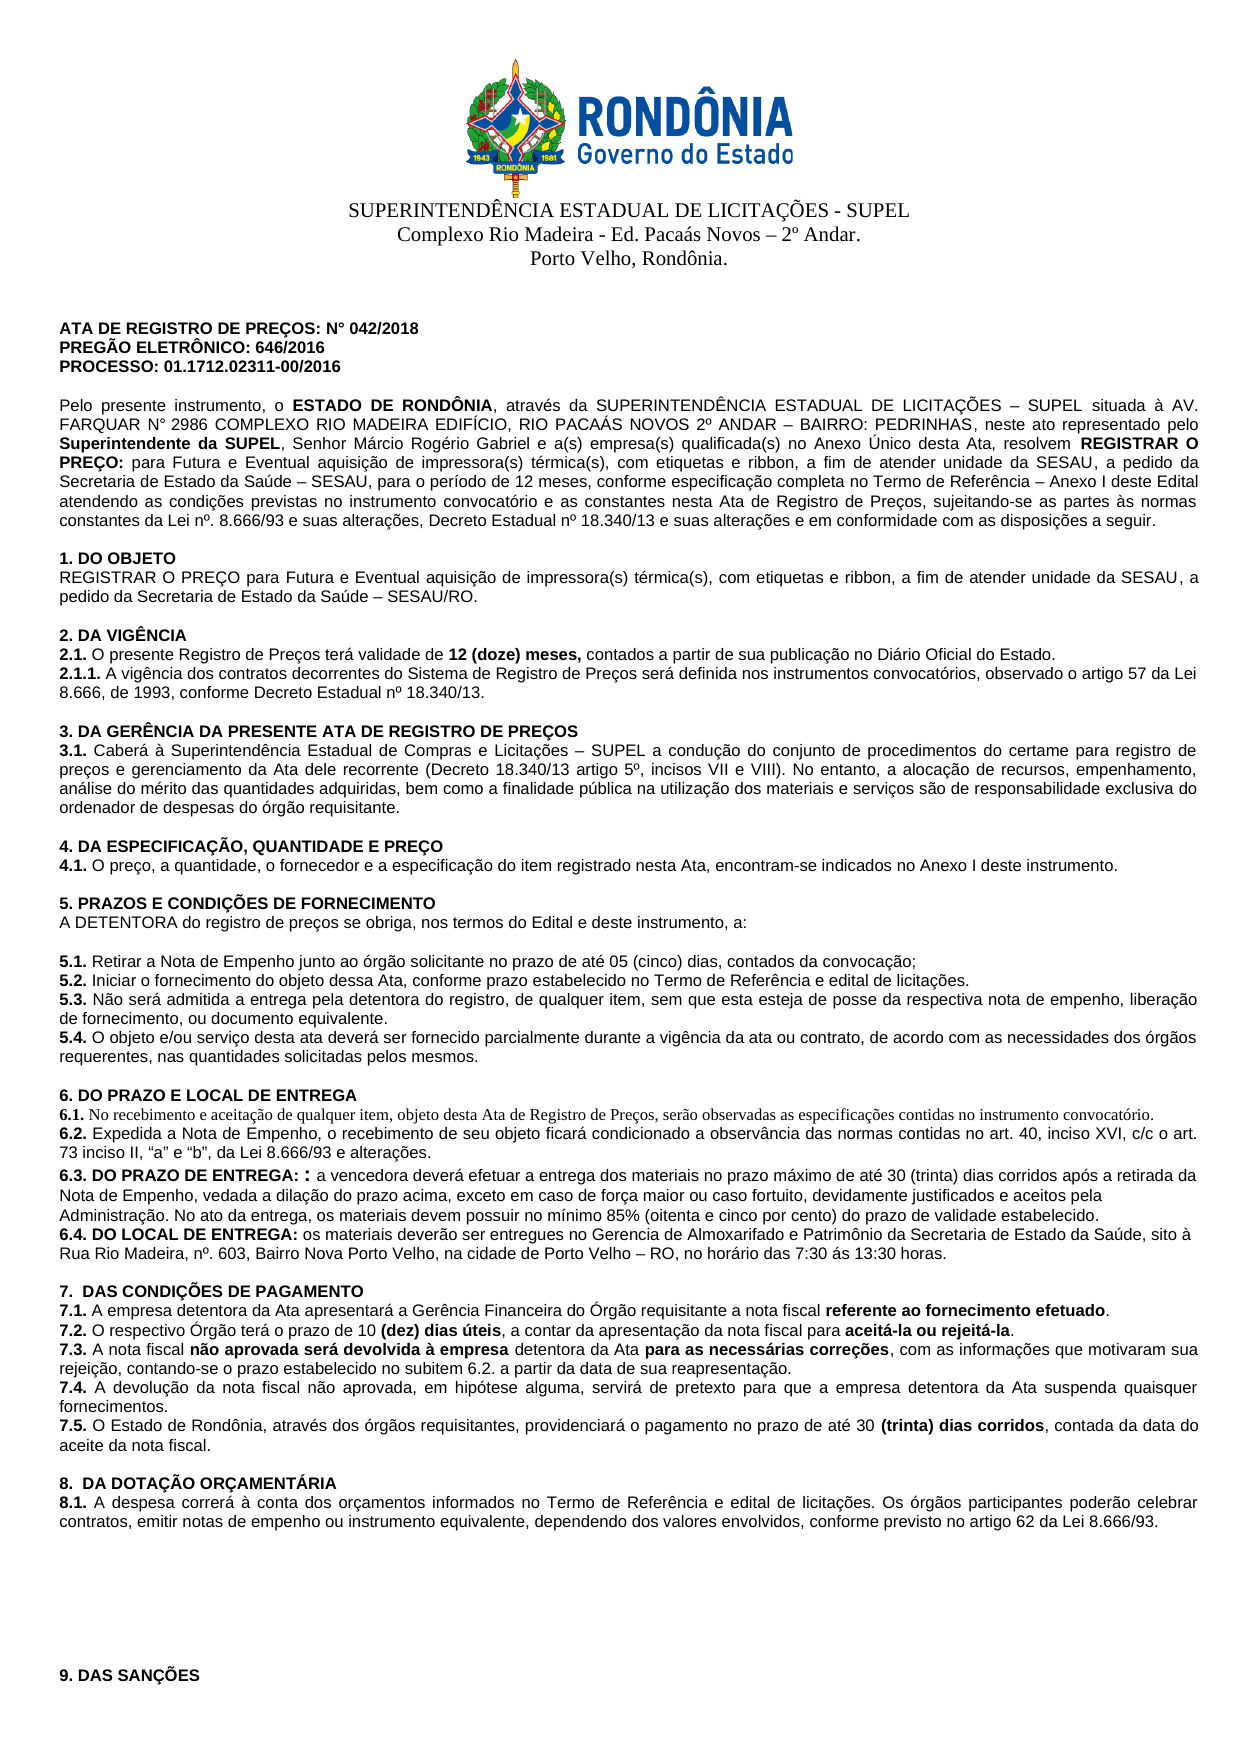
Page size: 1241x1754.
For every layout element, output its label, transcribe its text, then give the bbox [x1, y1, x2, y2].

text 6.1. No recebimento e aceitação de qualquer item, objeto desta Ata de Registro de Preços, serão observadas as especificações contidas no instrumento convocatório. [59, 1105, 1199, 1124]
text 6. DO PRAZO E LOCAL DE ENTREGA [59, 1086, 1199, 1105]
text 5.3. Não será admitida a entrega pela detentora do registro, de qualquer item, sem que esta esteja de posse da respectiva nota de empenho, liberação de fornecimento, ou documento equivalente. [59, 990, 1199, 1028]
text 4.1. O preço, a quantidade, o fornecedor e a especificação do item registrado nesta Ata, encontram-se indicados no Anexo I deste instrumento. [59, 856, 1199, 875]
text 7.3. A nota fiscal não aprovada será devolvida à empresa detentora da Ata para as necessárias correções, com as informações que motivaram sua rejeição, contando-se o prazo estabelecido no subitem 6.2. a partir da data de sua reapresentação. [59, 1339, 1199, 1378]
text 6.4. DO LOCAL DE ENTREGA: os materiais deverão ser entregues no Gerencia de Almoxarifado e Patrimônio da Secretaria de Estado da Saúde, sito à Rua Rio Madeira, nº. 603, Bairro Nova Porto Velho, na cidade de Porto Velho – RO, no horário das 7:30 ás 13:30 horas. [59, 1224, 1199, 1263]
text Pelo presente instrumento, o ESTADO DE RONDÔNIA, através da SUPERINTENDÊNCIA ESTADUAL DE LICITAÇÕES – SUPEL situada à AV. FARQUAR N° 2986 COMPLEXO RIO MADEIRA EDIFÍCIO, RIO PACAÁS NOVOS 2º ANDAR – BAIRRO: PEDRINHAS, neste ato representado pelo Superintendente da SUPEL, Senhor Márcio Rogério Gabriel e a(s) empresa(s) qualificada(s) no Anexo Único desta Ata, resolvem REGISTRAR O PREÇO: para Futura e Eventual aquisição de impressora(s) térmica(s), com etiquetas e ribbon, a fim de atender unidade da SESAU, a pedido da Secretaria de Estado da Saúde – SESAU, para o período de 12 meses, conforme especificação completa no Termo de Referência – Anexo I deste Edital atendendo as condições previstas no instrumento convocatório e as constantes nesta Ata de Registro de Preços, sujeitando-se as partes às normas constantes da Lei nº. 8.666/93 e suas alterações, Decreto Estadual nº 18.340/13 e suas alterações e em conformidade com as disposições a seguir. [59, 396, 1199, 530]
text 4. DA ESPECIFICAÇÃO, QUANTIDADE E PREÇO [59, 836, 1199, 856]
text 8.1. A despesa correrá à conta dos orçamentos informados no Termo de Referência e edital de licitações. Os órgãos participantes poderão celebrar contratos, emitir notas de empenho ou instrumento equivalente, dependendo dos valores envolvidos, conforme previsto no artigo 62 da Lei 8.666/93. [59, 1493, 1199, 1531]
text Complexo Rio Madeira - Ed. Pacaás Novos – 2º Andar. [59, 222, 1199, 246]
text 5.1. Retirar a Nota de Empenho junto ao órgão solicitante no prazo de até 05 (cinco) dias, contados da convocação; [59, 951, 1199, 971]
text ATA DE REGISTRO DE PREÇOS: N° 042/2018 [59, 319, 1199, 338]
text 7.4. A devolução da nota fiscal não aprovada, em hipótese alguma, servirá de pretexto para que a empresa detentora da Ata suspenda quaisquer fornecimentos. [59, 1378, 1199, 1416]
text PROCESSO: 01.1712.02311-00/2016 [59, 357, 1199, 376]
text 8. DA DOTAÇÃO ORÇAMENTÁRIA [59, 1474, 1199, 1493]
text 7.2. O respectivo Órgão terá o prazo de 10 (dez) dias úteis, a contar da apresentação da nota fiscal para aceitá-la ou rejeitá-la. [59, 1320, 1199, 1339]
text 2.1.1. A vigência dos contratos decorrentes do Sistema de Registro de Preços será definida nos instrumentos convocatórios, observado o artigo 57 da Lei 8.666, de 1993, conforme Decreto Estadual nº 18.340/13. [59, 664, 1199, 702]
text 5.4. O objeto e/ou serviço desta ata deverá ser fornecido parcialmente durante a vigência da ata ou contrato, de acordo com as necessidades dos órgãos requerentes, nas quantidades solicitadas pelos mesmos. [59, 1028, 1199, 1066]
text 7.5. O Estado de Rondônia, através dos órgãos requisitantes, providenciará o pagamento no prazo de até 30 (trinta) dias corridos, contada da data do aceite da nota fiscal. [59, 1416, 1199, 1454]
text REGISTRAR O PREÇO para Futura e Eventual aquisição de impressora(s) térmica(s), com etiquetas e ribbon, a fim de atender unidade da SESAU, a pedido da Secretaria de Estado da Saúde – SESAU/RO. [59, 568, 1199, 606]
text SUPERINTENDÊNCIA ESTADUAL DE LICITAÇÕES - SUPEL [59, 198, 1199, 222]
text PREGÃO ELETRÔNICO: 646/2016 [59, 338, 1199, 357]
text 1. DO OBJETO [59, 549, 1199, 568]
text 2. DA VIGÊNCIA [59, 626, 1199, 645]
text 5.2. Iniciar o fornecimento do objeto dessa Ata, conforme prazo estabelecido no Termo de Referência e edital de licitações. [59, 971, 1199, 990]
text A DETENTORA do registro de preços se obriga, nos termos do Edital e deste instrumento, a: [59, 913, 1199, 932]
text 6.2. Expedida a Nota de Empenho, o recebimento de seu objeto ficará condicionado a observância das normas contidas no art. 40, inciso XVI, c/c o art. 73 inciso II, “a” e “b”, da Lei 8.666/93 e alterações. [59, 1124, 1199, 1162]
text Porto Velho, Rondônia. [59, 246, 1199, 270]
text 5. PRAZOS E CONDIÇÕES DE FORNECIMENTO [59, 894, 1199, 913]
text 7. DAS CONDIÇÕES DE PAGAMENTO [59, 1282, 1199, 1301]
picture [465, 59, 793, 198]
text 2.1. O presente Registro de Preços terá validade de 12 (doze) meses, contados a partir de sua publicação no Diário Oficial do Estado. [59, 645, 1199, 664]
text 7.1. A empresa detentora da Ata apresentará a Gerência Financeira do Órgão requisitante a nota fiscal referente ao fornecimento efetuado. [59, 1301, 1199, 1320]
text 3. DA GERÊNCIA DA PRESENTE ATA DE REGISTRO DE PREÇOS [59, 721, 1199, 741]
list 9. DAS SANÇÕES [59, 1665, 1199, 1684]
text 6.3. DO PRAZO DE ENTREGA: : a vencedora deverá efetuar a entrega dos materiais no prazo máximo de até 30 (trinta) dias corridos após a retirada da Nota de Empenho, vedada a dilação do prazo acima, exceto em caso de força maior ou caso fortuito, devidamente justificados e aceitos pela Administração. No ato da entrega, os materiais devem possuir no mínimo 85% (oitenta e cinco por cento) do prazo de validade estabelecido. [59, 1162, 1199, 1224]
text 3.1. Caberá à Superintendência Estadual de Compras e Licitações – SUPEL a condução do conjunto de procedimentos do certame para registro de preços e gerenciamento da Ata dele recorrente (Decreto 18.340/13 artigo 5º, incisos VII e VIII). No entanto, a alocação de recursos, empenhamento, análise do mérito das quantidades adquiridas, bem como a finalidade pública na utilização dos materiais e serviços são de responsabilidade exclusiva do ordenador de despesas do órgão requisitante. [59, 741, 1199, 817]
